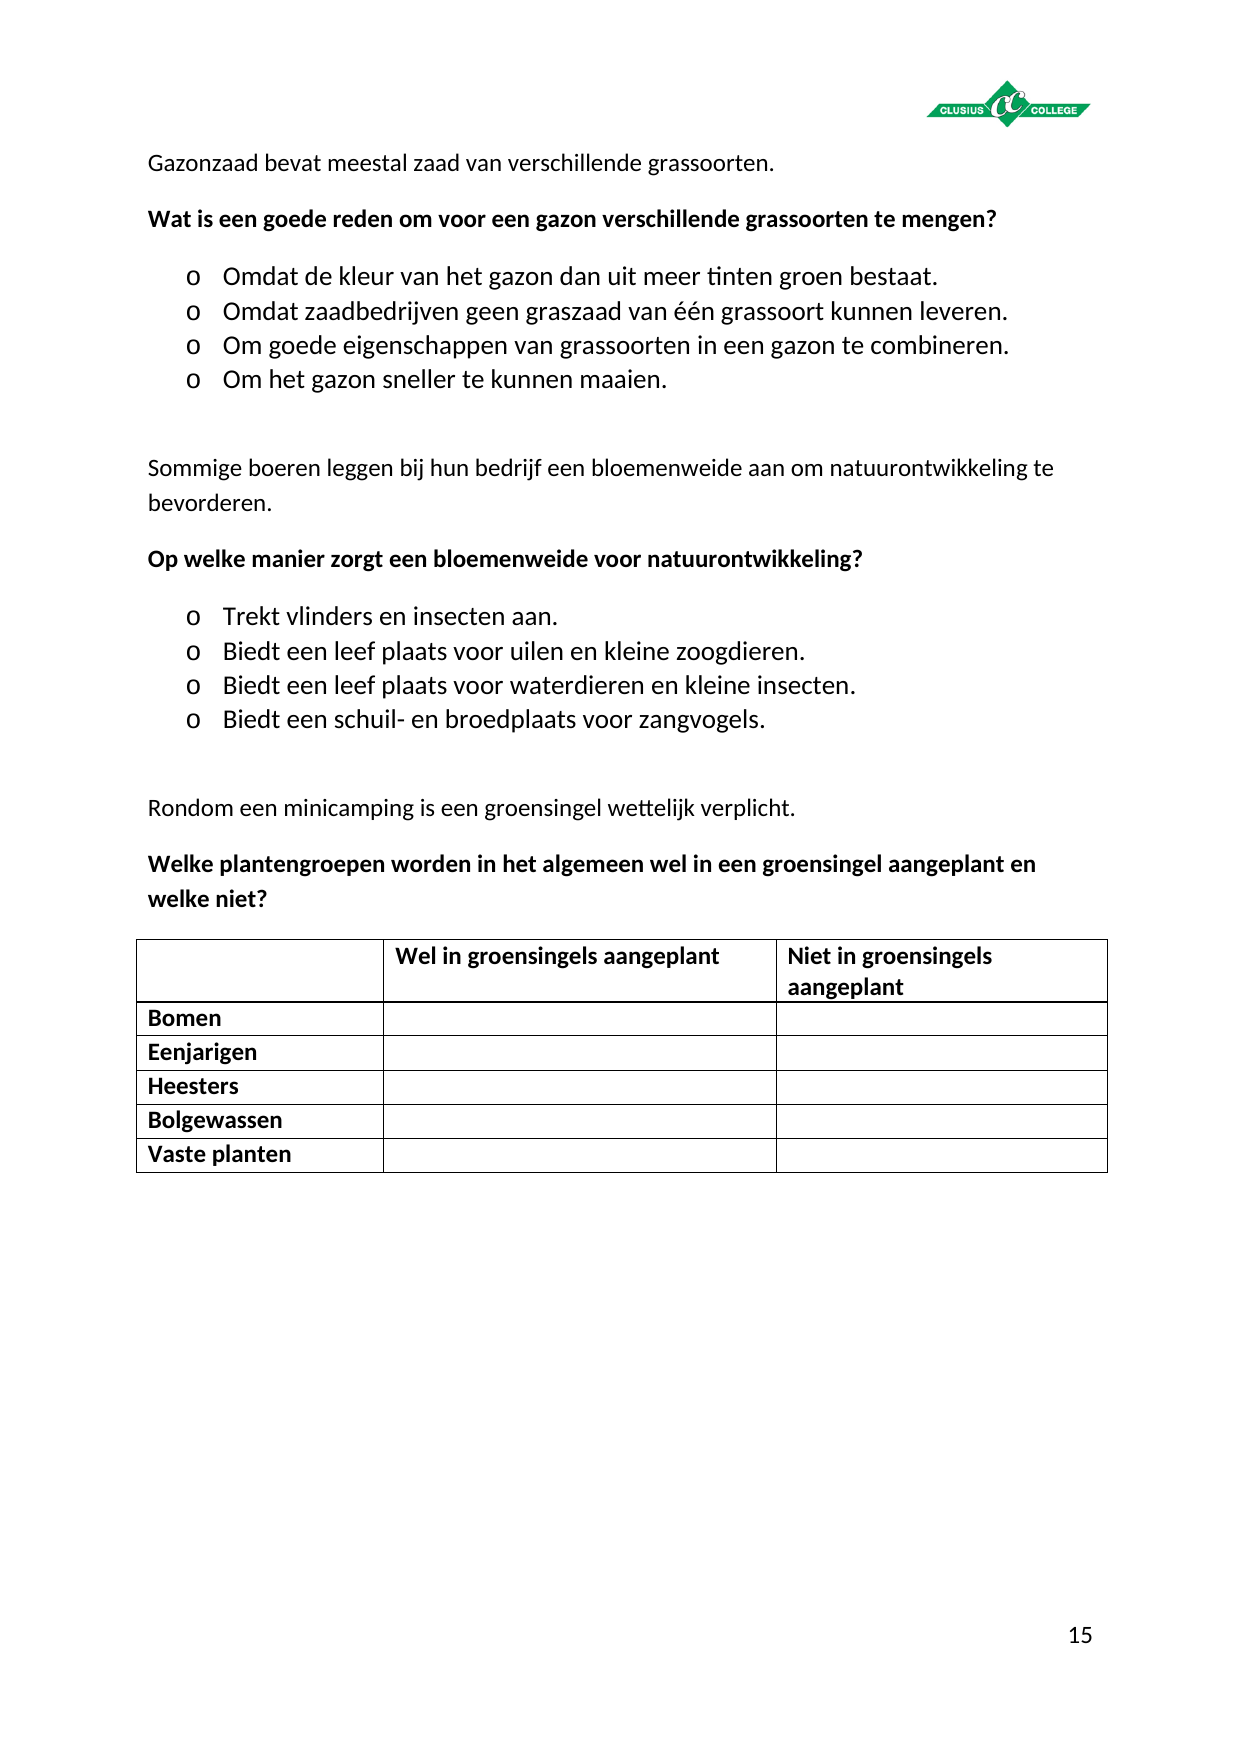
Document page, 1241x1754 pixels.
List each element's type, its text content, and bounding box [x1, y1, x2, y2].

table_header [137, 940, 383, 1001]
list Om het gazon sneller te kunnen maaien. [185, 362, 1093, 397]
picture [917, 73, 1093, 128]
text Wat is een goede reden om voor een gazon verschillende grassoorten te mengen? [148, 203, 1093, 234]
table_cell [777, 1036, 1107, 1069]
table_header Wel in groensingels aangeplant [384, 940, 776, 1001]
table_cell Vaste planten [137, 1139, 383, 1172]
table_header Niet in groensingels aangeplant [777, 940, 1107, 1001]
table_cell [384, 1105, 776, 1138]
text Gazonzaad bevat meestal zaad van verschillende grassoorten. [148, 148, 1093, 178]
list Biedt een schuil- en broedplaats voor zangvogels. [185, 702, 1093, 737]
table_cell [777, 1003, 1107, 1035]
table_cell Bomen [137, 1003, 383, 1035]
list Trekt vlinders en insecten aan. [185, 599, 1093, 634]
list Om goede eigenschappen van grassoorten in een gazon te combineren. [185, 328, 1093, 362]
text Rondom een minicamping is een groensingel wettelijk verplicht. [148, 793, 1093, 823]
table_cell Eenjarigen [137, 1036, 383, 1069]
list Omdat zaadbedrijven geen graszaad van één grassoort kunnen leveren. [185, 294, 1093, 328]
table_cell Bolgewassen [137, 1105, 383, 1138]
table_cell [384, 1003, 776, 1035]
list Biedt een leef plaats voor uilen en kleine zoogdieren. [185, 634, 1093, 668]
table_cell [384, 1036, 776, 1069]
table_cell [777, 1071, 1107, 1103]
list Biedt een leef plaats voor waterdieren en kleine insecten. [185, 668, 1093, 702]
table_cell [384, 1071, 776, 1103]
table_cell [384, 1139, 776, 1172]
text Welke plantengroepen worden in het algemeen wel in een groensingel aangeplant en welke niet? [148, 848, 1093, 914]
table_cell Heesters [137, 1071, 383, 1103]
text Sommige boeren leggen bij hun bedrijf een bloemenweide aan om natuurontwikkeling te bevorderen. [148, 453, 1093, 518]
table_cell [777, 1105, 1107, 1138]
table_cell [777, 1139, 1107, 1172]
list Omdat de kleur van het gazon dan uit meer tinten groen bestaat. [185, 259, 1093, 294]
text Op welke manier zorgt een bloemenweide voor natuurontwikkeling? [148, 543, 1093, 574]
